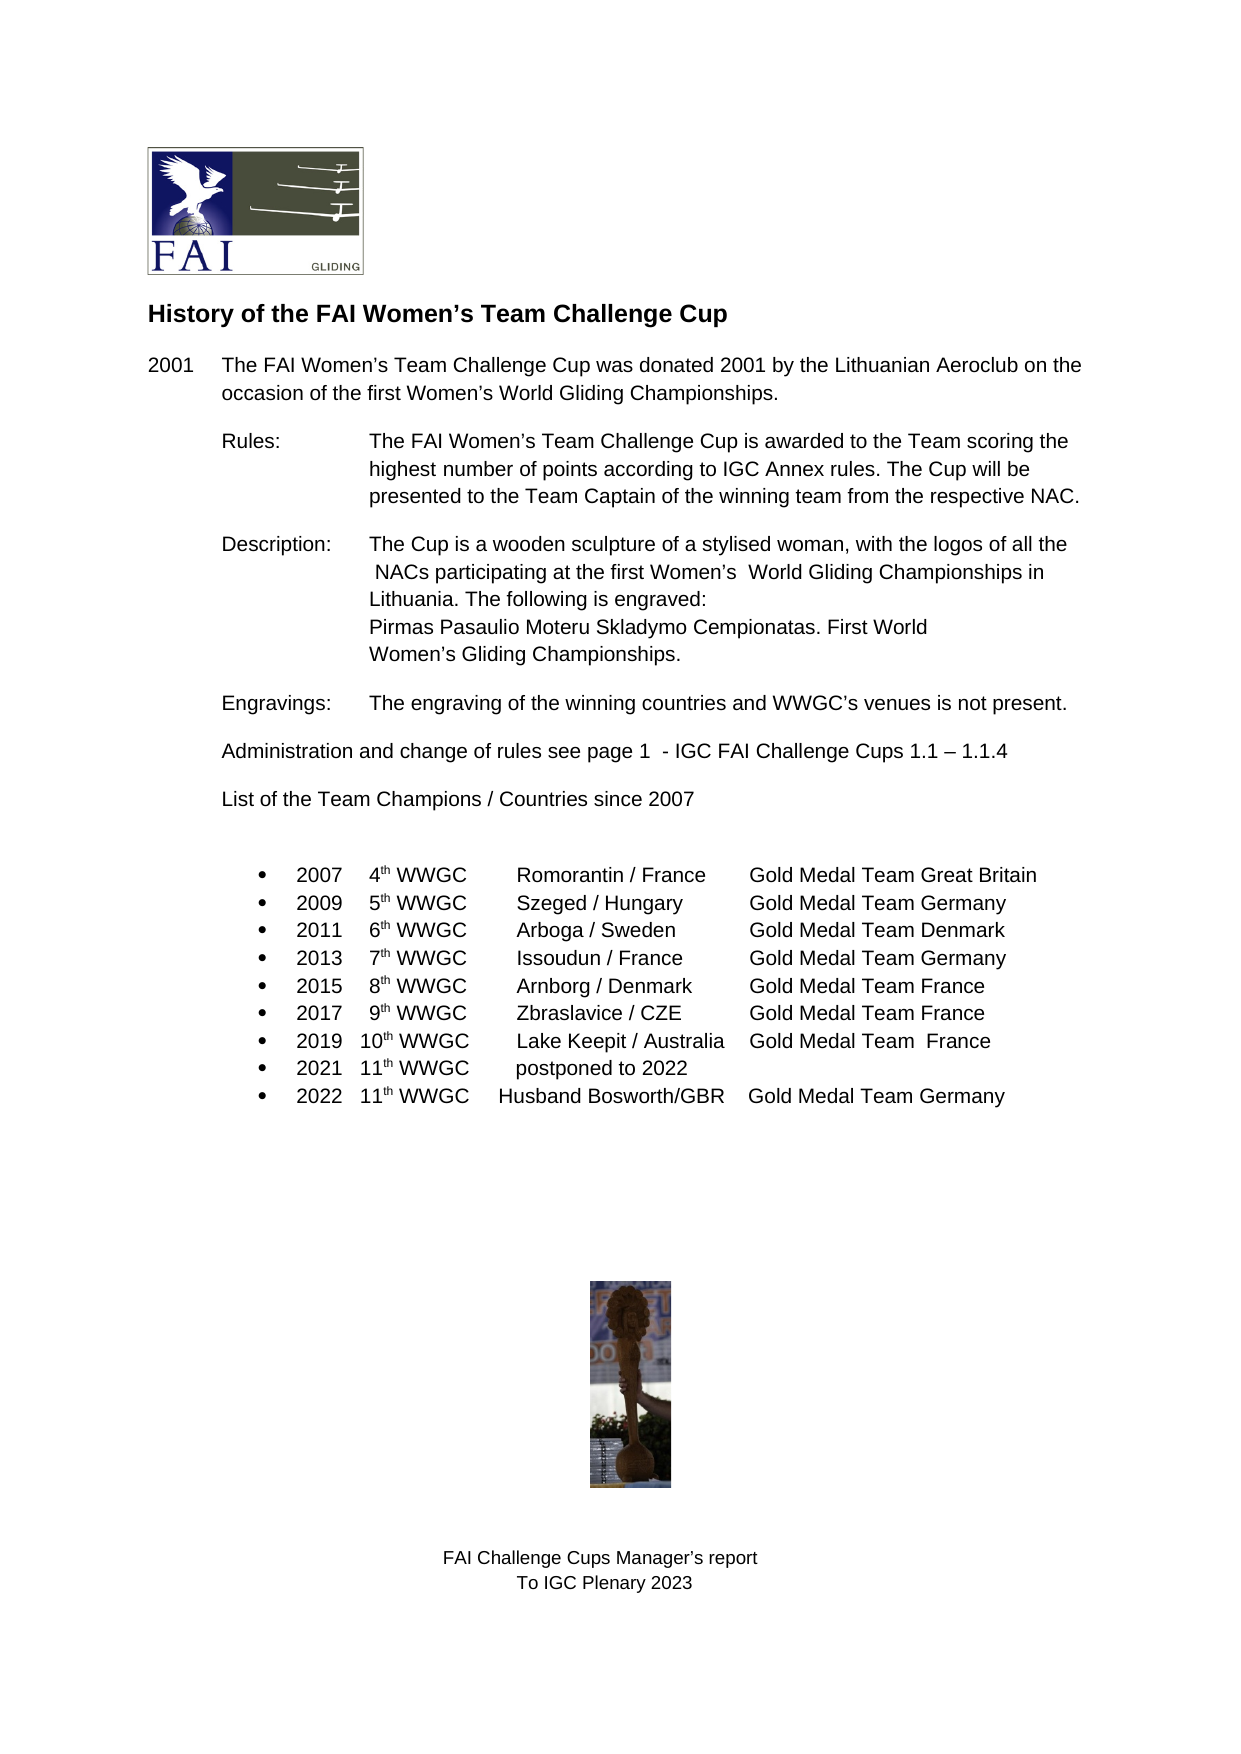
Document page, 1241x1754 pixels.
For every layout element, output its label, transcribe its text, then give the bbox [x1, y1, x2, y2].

text History of the FAI Women’s Team Challenge Cup [148, 299, 1093, 328]
list 2021 11th WWGC postponed to 2022 [259, 1056, 1093, 1080]
list 2017 9th WWGC Zbraslavice / CZE Gold Medal Team France [259, 1001, 1093, 1025]
picture [147, 147, 365, 275]
text Administration and change of rules see page 1 - IGC FAI Challenge Cups 1.1 – 1.1.4 [148, 739, 1093, 763]
picture [590, 1281, 672, 1488]
text Rules: The FAI Women’s Team Challenge Cup is awarded to the Team scoring the highest number of points according to IGC Annex rules. The Cup will be presented to the Team Captain of the winning team from the respective NAC. [148, 429, 1093, 508]
list 2013 7th WWGC Issoudun / France Gold Medal Team Germany [259, 946, 1093, 970]
text Description: The Cup is a wooden sculpture of a stylised woman, with the logos of all the NACs participating at the first Women’s World Gliding Championships in Lithuania. The following is engraved: Pirmas Pasaulio Moteru Skladymo Cempionatas. First World Women’s Gliding Championships. [148, 532, 1093, 666]
list 2011 6th WWGC Arboga / Sweden Gold Medal Team Denmark [259, 918, 1093, 942]
list 2019 10th WWGC Lake Keepit / Australia Gold Medal Team France [259, 1029, 1093, 1053]
list 2015 8th WWGC Arnborg / Denmark Gold Medal Team France [259, 973, 1093, 997]
text Engravings: The engraving of the winning countries and WWGC’s venues is not present. [148, 691, 1093, 714]
list 2022 11th WWGC Husband Bosworth/GBR Gold Medal Team Germany [259, 1084, 1093, 1108]
text 2001 The FAI Women’s Team Challenge Cup was donated 2001 by the Lithuanian Aeroclub on the occasion of the first Women’s World Gliding Championships. [148, 353, 1093, 404]
text List of the Team Champions / Countries since 2007 [148, 787, 1093, 811]
list FAI Challenge Cups Manager’s report [296, 1547, 1093, 1568]
list 2007 4th WWGC Romorantin / France Gold Medal Team Great Britain [259, 863, 1093, 887]
list 2009 5th WWGC Szeged / Hungary Gold Medal Team Germany [259, 891, 1093, 915]
list To IGC Plenary 2023 [296, 1572, 1093, 1593]
